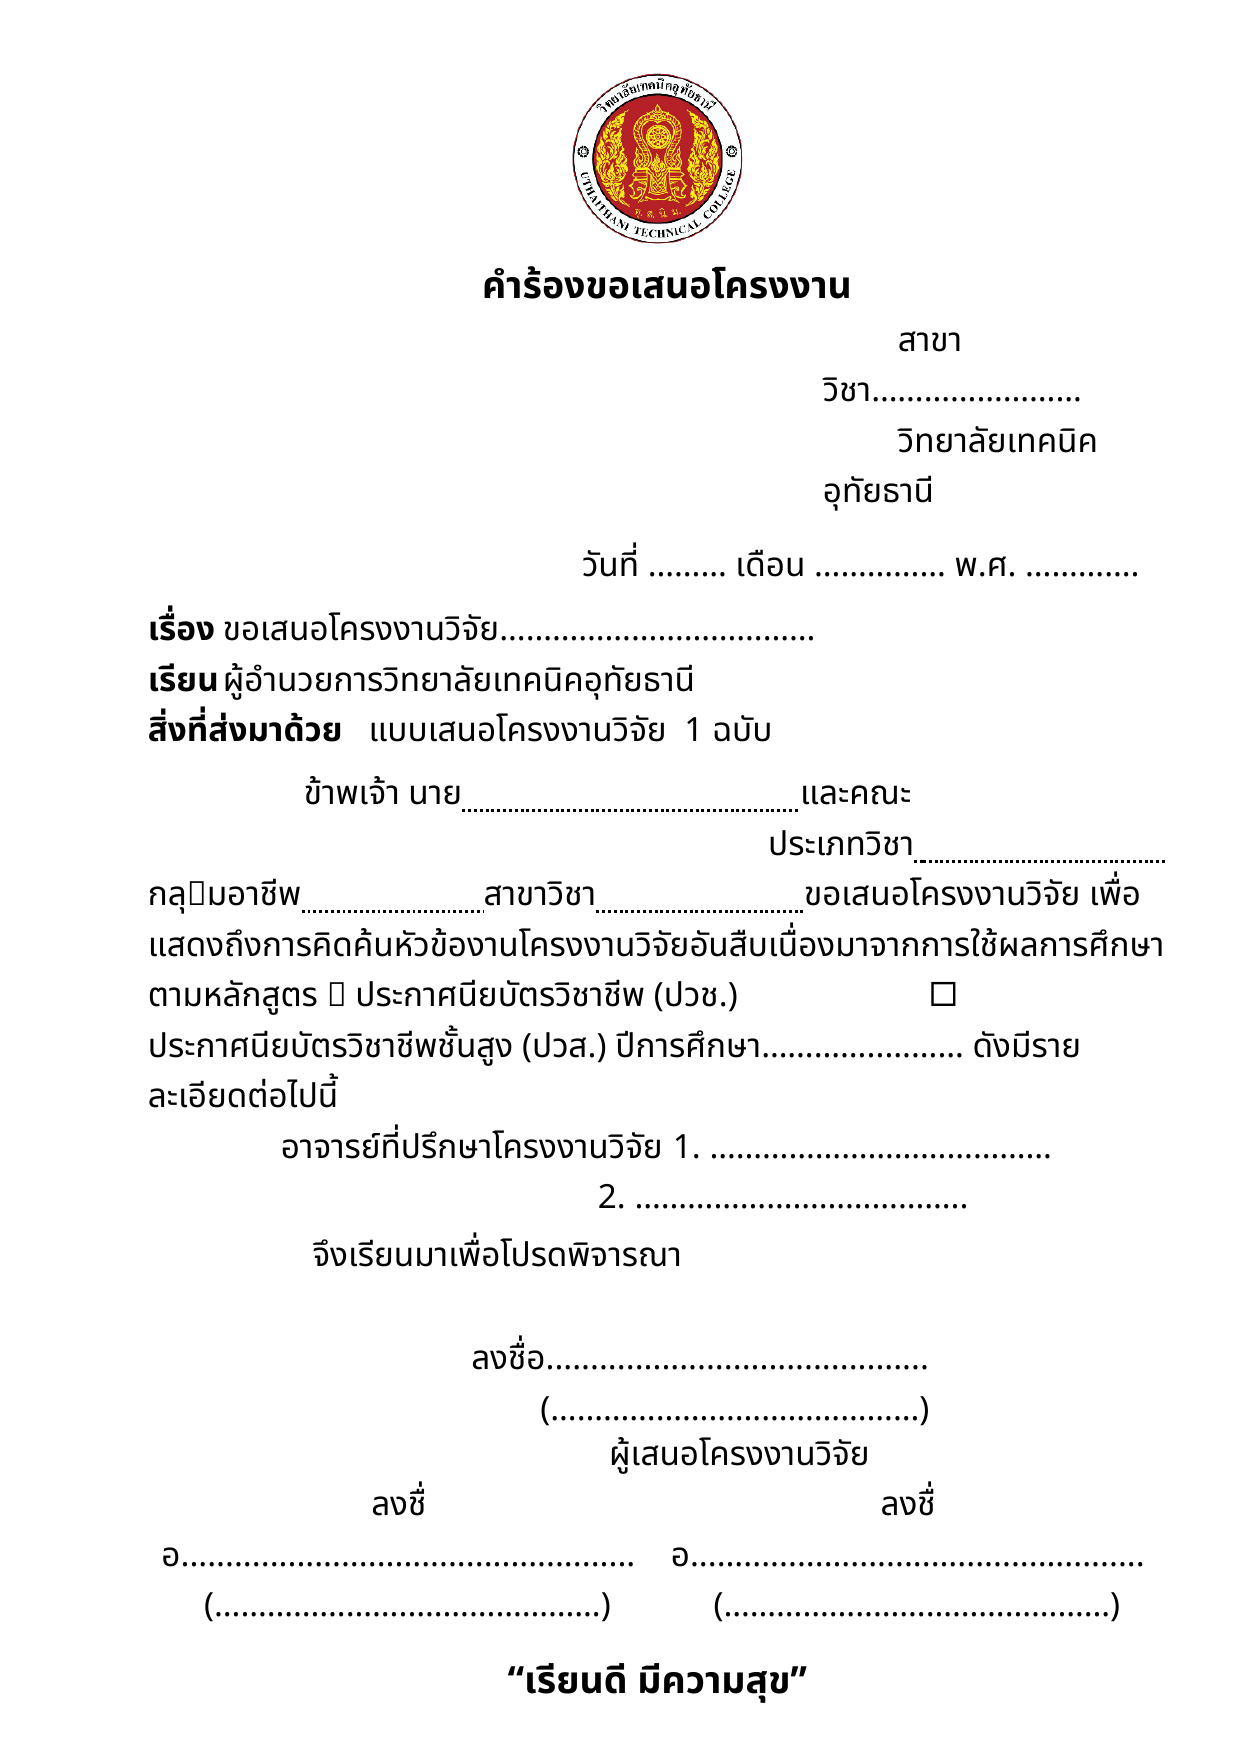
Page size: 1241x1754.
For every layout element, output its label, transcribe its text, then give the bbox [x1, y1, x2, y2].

text (……………………………………) [148, 1384, 1166, 1430]
text เรื่อง ขอเสนอโครงงานวิจัย……………………………… [148, 605, 1166, 656]
text สาขาวิชา……………………......... [823, 316, 1166, 417]
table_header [650, 1480, 1166, 1627]
picture [568, 69, 746, 247]
text 2. ……………………………….. [148, 1173, 1166, 1219]
text สิ่งที่ส่งมาด้วย แบบเสนอโครงงานวิจัย 1 ฉบับ [148, 706, 1166, 757]
text ผู้เสนอโครงงานวิจัย [148, 1430, 1166, 1480]
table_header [148, 1480, 650, 1627]
text วันที่ ……… เดือน …………… พ.ศ. …………. [148, 540, 1166, 591]
text ข้าพเจ้า นาย และคณะ ประเภทวิชา กลุมอาชีพ สาขาวิชา ขอเสนอโครงงานวิจัย เพื่อแสดงถึงการคิดค้นหัวข้องานโครงงานวิจัยอันสืบเนื่องมาจากการใช้ผลการศึกษา ตามหลักสูตร ประกาศนียบัตรวิชาชีพ (ปวช.) ประกาศนียบัตรวิชาชีพชั้นสูง (ปวส.) ปีการศึกษา………….....…… ดังมีรายละเอียดต่อไปนี้ [148, 769, 1166, 1123]
text จึงเรียนมาเพื่อโปรดพิจารณา [148, 1231, 1166, 1282]
text อาจารย์ที่ปรึกษาโครงงานวิจัย 1. ………………………………… [223, 1123, 1166, 1173]
text ลงชื่อ........................................... [148, 1334, 1166, 1384]
text วิทยาลัยเทคนิคอุทัยธานี [823, 417, 1166, 518]
text เรียน ผู้อำนวยการวิทยาลัยเทคนิคอุทัยธานี [148, 656, 1166, 706]
text คำร้องขอเสนอโครงงาน [148, 259, 1166, 316]
